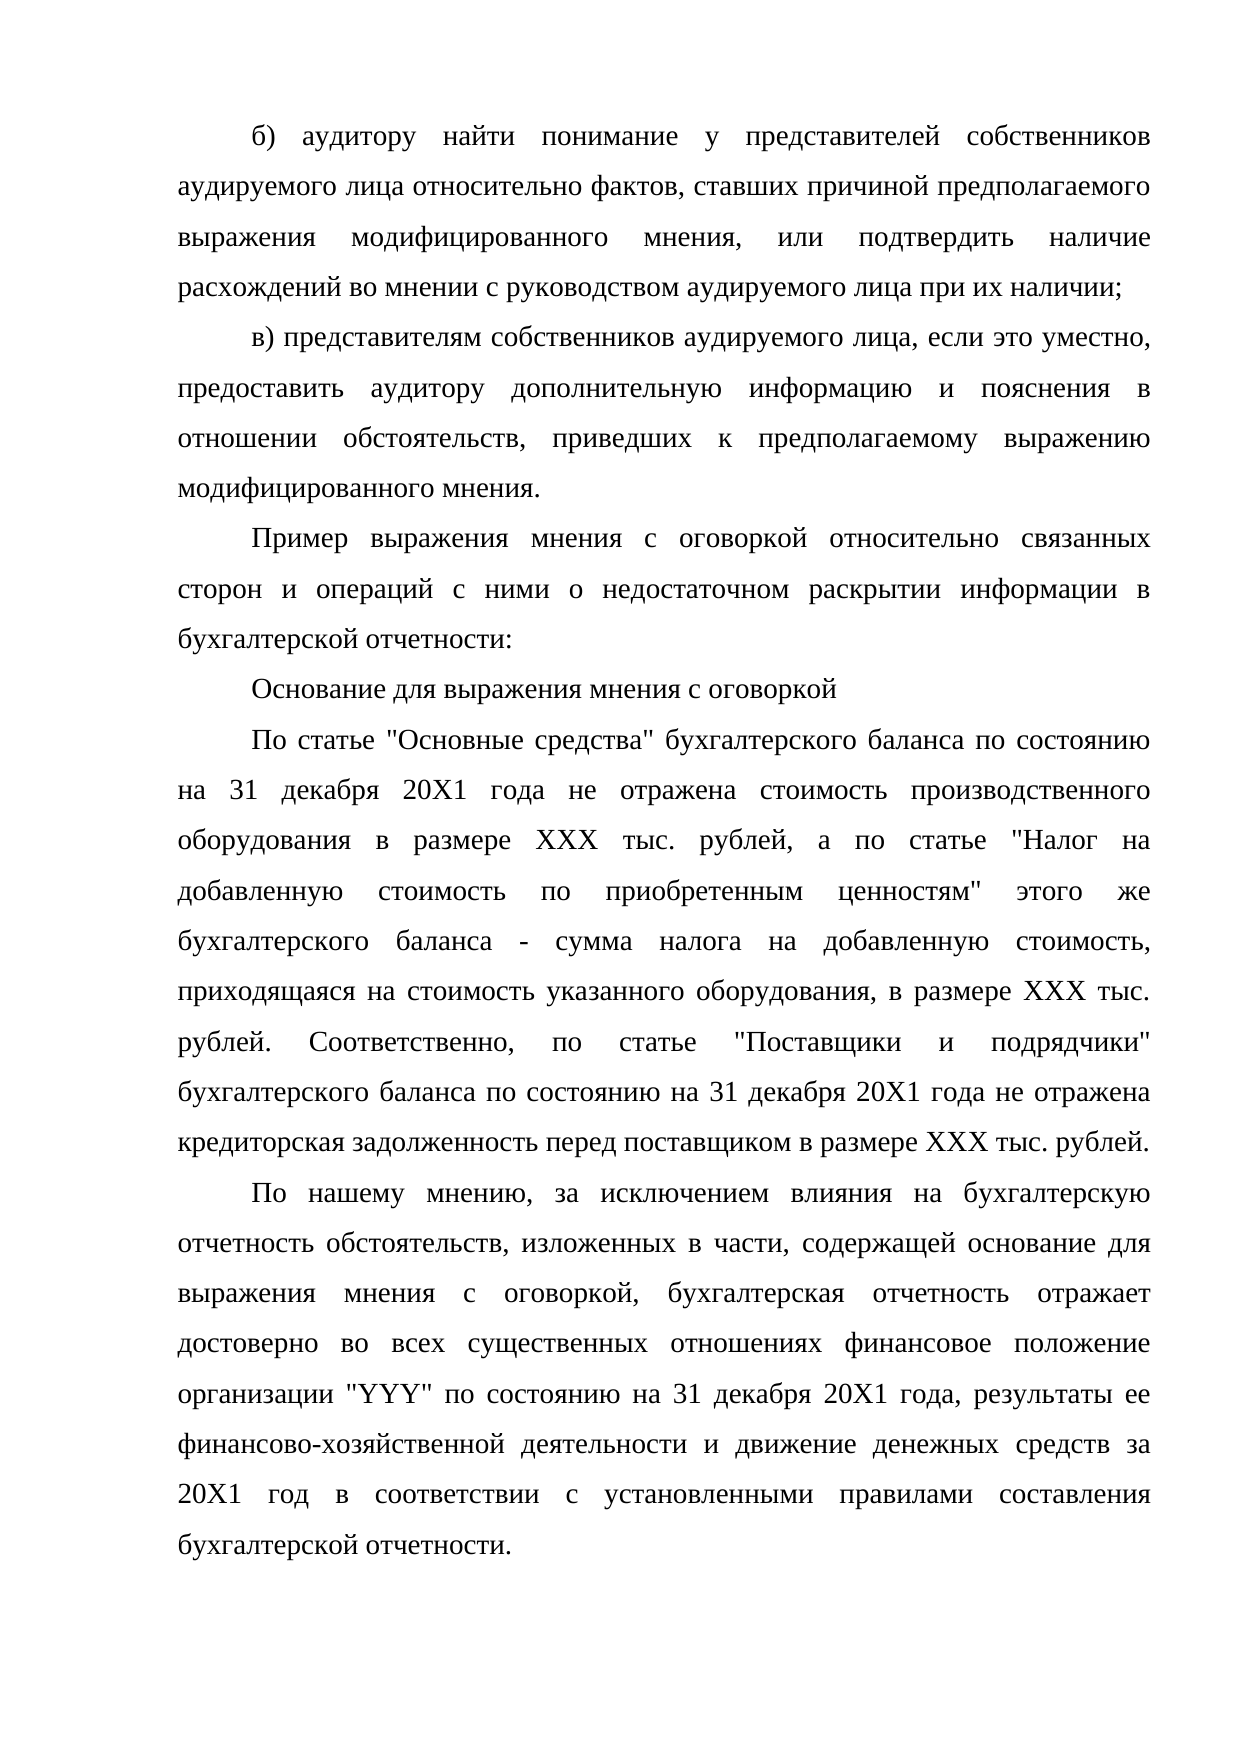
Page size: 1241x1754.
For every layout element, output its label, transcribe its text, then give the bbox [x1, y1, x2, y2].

text По нашему мнению, за исключением влияния на бухгалтерскую отчетность обстоятельств, изложенных в части, содержащей основание для выражения мнения с оговоркой, бухгалтерская отчетность отражает достоверно во всех существенных отношениях финансовое положение организации "YYY" по состоянию на 31 декабря 20X1 года, результаты ее финансово-хозяйственной деятельности и движение денежных средств за 20X1 год в соответствии с установленными правилами составления бухгалтерской отчетности. [177, 1175, 1152, 1560]
text Пример выражения мнения с оговоркой относительно связанных сторон и операций с ними о недостаточном раскрытии информации в бухгалтерской отчетности: [177, 521, 1152, 655]
text б) аудитору найти понимание у представителей собственников аудируемого лица относительно фактов, ставших причиной предполагаемого выражения модифицированного мнения, или подтвердить наличие расхождений во мнении с руководством аудируемого лица при их наличии; [177, 118, 1152, 303]
text в) представителям собственников аудируемого лица, если это уместно, предоставить аудитору дополнительную информацию и пояснения в отношении обстоятельств, приведших к предполагаемому выражению модифицированного мнения. [177, 319, 1152, 504]
text По статье "Основные средства" бухгалтерского баланса по состоянию на 31 декабря 20X1 года не отражена стоимость производственного оборудования в размере XXX тыс. рублей, а по статье "Налог на добавленную стоимость по приобретенным ценностям" этого же бухгалтерского баланса - сумма налога на добавленную стоимость, приходящаяся на стоимость указанного оборудования, в размере XXX тыс. рублей. Соответственно, по статье "Поставщики и подрядчики" бухгалтерского баланса по состоянию на 31 декабря 20X1 года не отражена кредиторская задолженность перед поставщиком в размере XXX тыс. рублей. [177, 722, 1152, 1158]
text Основание для выражения мнения с оговоркой [177, 672, 1152, 705]
